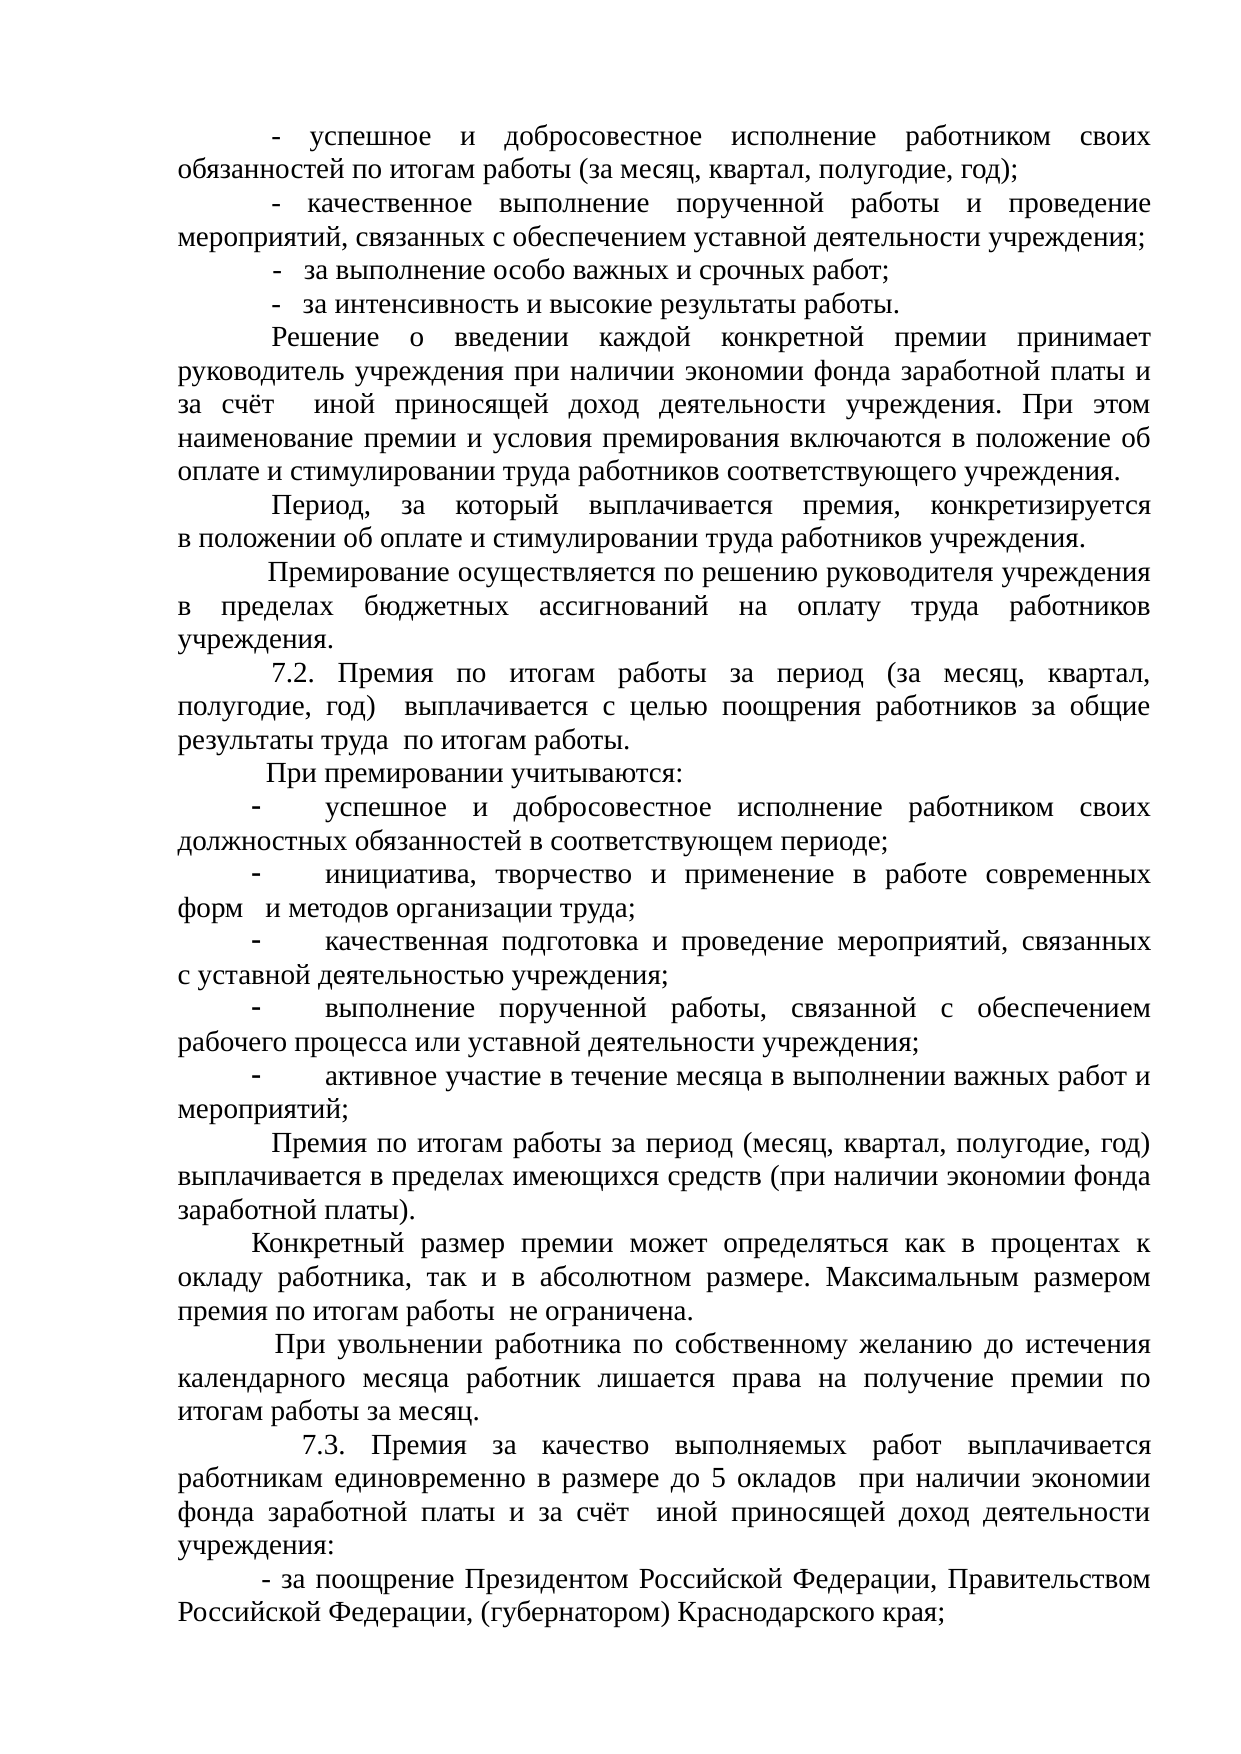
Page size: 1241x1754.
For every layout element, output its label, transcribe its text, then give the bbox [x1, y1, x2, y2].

list активное участие в течение месяца в выполнении важных работ и мероприятий; [177, 1058, 1152, 1125]
text Решение о введении каждой конкретной премии принимает руководитель учреждения при наличии экономии фонда заработной платы и за счёт иной приносящей доход деятельности учреждения. При этом наименование премии и условия премирования включаются в положение об оплате и стимулировании труда работников соответствующего учреждения. [177, 319, 1152, 487]
text - за поощрение Президентом Российской Федерации, Правительством Российской Федерации, (губернатором) Краснодарского края; [177, 1561, 1152, 1628]
text - за выполнение особо важных и срочных работ; [177, 252, 1152, 286]
text - качественное выполнение порученной работы и проведение мероприятий, связанных с обеспечением уставной деятельности учреждения; [177, 185, 1152, 252]
list инициатива, творчество и применение в работе современных форм и методов организации труда; [177, 856, 1152, 923]
text Премирование осуществляется по решению руководителя учреждения в пределах бюджетных ассигнований на оплату труда работников учреждения. [177, 554, 1152, 655]
list успешное и добросовестное исполнение работником своих должностных обязанностей в соответствующем периоде; [177, 789, 1152, 856]
text - успешное и добросовестное исполнение работником своих обязанностей по итогам работы (за месяц, квартал, полугодие, год); [177, 118, 1152, 185]
text При премировании учитываются: [177, 755, 1152, 789]
text Период, за который выплачивается премия, конкретизируется в положении об оплате и стимулировании труда работников учреждения. [177, 487, 1152, 554]
text 7.2. Премия по итогам работы за период (за месяц, квартал, полугодие, год) выплачивается с целью поощрения работников за общие результаты труда по итогам работы. [177, 655, 1152, 755]
list качественная подготовка и проведение мероприятий, связанных с уставной деятельностью учреждения; [177, 923, 1152, 991]
text Конкретный размер премии может определяться как в процентах к окладу работника, так и в абсолютном размере. Максимальным размером премия по итогам работы не ограничена. [177, 1226, 1152, 1326]
text При увольнении работника по собственному желанию до истечения календарного месяца работник лишается права на получение премии по итогам работы за месяц. [177, 1326, 1152, 1427]
text - за интенсивность и высокие результаты работы. [177, 286, 1152, 319]
list выполнение порученной работы, связанной с обеспечением рабочего процесса или уставной деятельности учреждения; [177, 991, 1152, 1058]
text 7.3. Премия за качество выполняемых работ выплачивается работникам единовременно в размере до 5 окладов при наличии экономии фонда заработной платы и за счёт иной приносящей доход деятельности учреждения: [177, 1427, 1152, 1561]
text Премия по итогам работы за период (месяц, квартал, полугодие, год) выплачивается в пределах имеющихся средств (при наличии экономии фонда заработной платы). [177, 1125, 1152, 1226]
